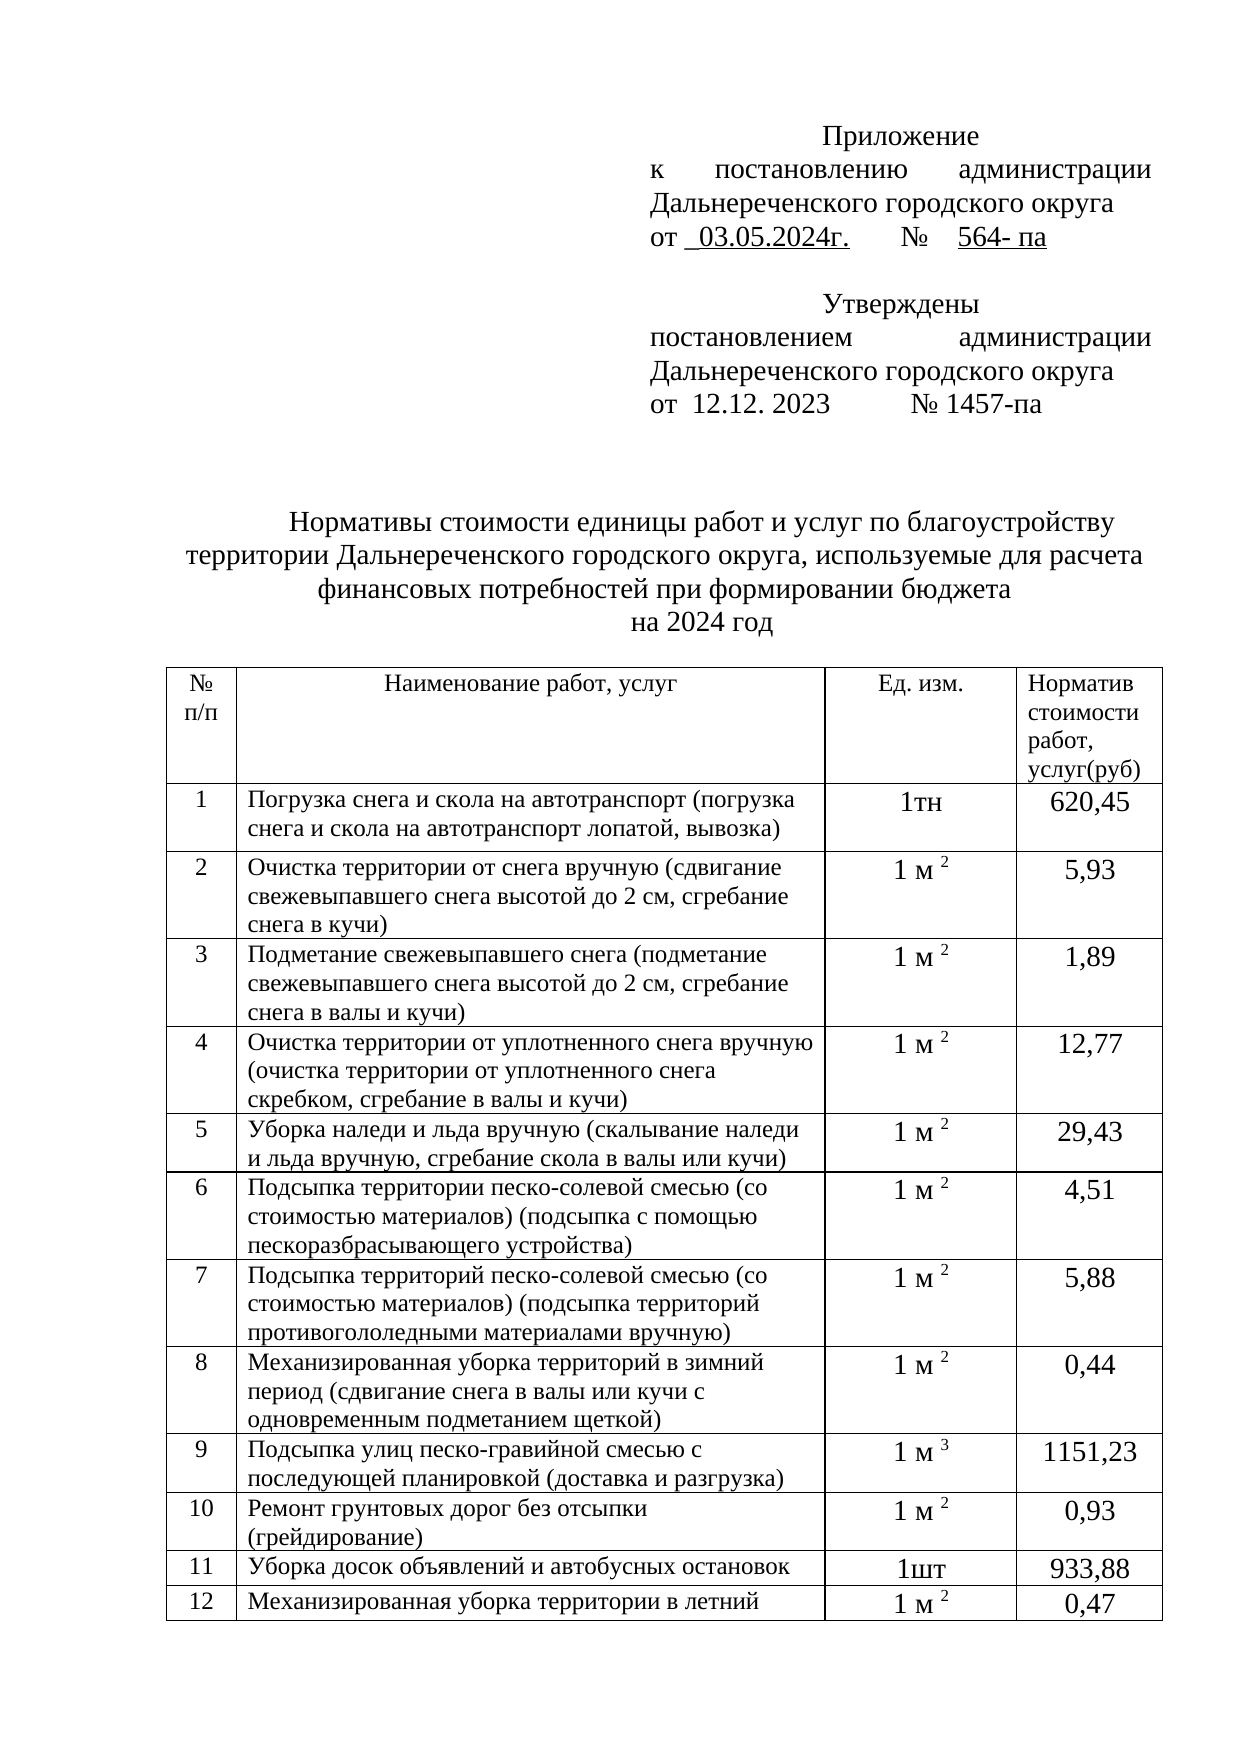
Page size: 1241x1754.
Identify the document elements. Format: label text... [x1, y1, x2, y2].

table_cell 12,77 [1017, 1027, 1162, 1113]
table_cell 2 [167, 852, 236, 938]
text постановлением администрации Дальнереченского городского округа [650, 319, 1152, 386]
table_cell 1151,23 [1017, 1434, 1162, 1492]
table_cell 0,93 [1017, 1493, 1162, 1550]
table_header Наименование работ, услуг [237, 668, 824, 783]
text к постановлению администрации Дальнереченского городского округа [650, 152, 1152, 219]
table_cell 10 [167, 1493, 236, 1550]
table_cell 6 [167, 1173, 236, 1259]
table_cell Подсыпка территорий песко-солевой смесью (со стоимостью материалов) (подсыпка территорий противогололедными материалами вручную) [237, 1260, 824, 1346]
text Утверждены [650, 286, 1152, 319]
table_cell Подметание свежевыпавшего снега (подметание свежевыпавшего снега высотой до 2 см, сгребание снега в валы и кучи) [237, 939, 824, 1026]
table_cell 1 м 2 [826, 939, 1016, 1026]
table_cell Подсыпка территории песко-солевой смесью (со стоимостью материалов) (подсыпка с помощью пескоразбрасывающего устройства) [237, 1173, 824, 1259]
table_cell 9 [167, 1434, 236, 1492]
table_cell 5,88 [1017, 1260, 1162, 1346]
table_cell 1шт [826, 1551, 1016, 1585]
table_cell Уборка наледи и льда вручную (скалывание наледи и льда вручную, сгребание скола в валы или кучи) [237, 1114, 824, 1171]
table_cell 1 м 2 [826, 1260, 1016, 1346]
text от _03.05.2024г. № 564- па [650, 219, 1152, 252]
table_cell Уборка досок объявлений и автобусных остановок [237, 1551, 824, 1585]
table_cell 1 м 2 [826, 1586, 1016, 1619]
table_cell Погрузка снега и скола на автотранспорт (погрузка снега и скола на автотранспорт лопатой, вывозка) [237, 784, 824, 851]
table_cell 1 м 2 [826, 1114, 1016, 1171]
table_cell 1 м 2 [826, 1347, 1016, 1433]
table_cell 0,44 [1017, 1347, 1162, 1433]
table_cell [237, 1586, 824, 1619]
table_cell 1 м 2 [826, 1493, 1016, 1550]
table_cell Очистка территории от уплотненного снега вручную (очистка территории от уплотненного снега скребком, сгребание в валы и кучи) [237, 1027, 824, 1113]
table_cell 1 м 2 [826, 852, 1016, 938]
table_cell Ремонт грунтовых дорог без отсыпки (грейдирование) [237, 1493, 824, 1550]
table_cell 1 м 3 [826, 1434, 1016, 1492]
table_cell 5 [167, 1114, 236, 1171]
table_cell 1,89 [1017, 939, 1162, 1026]
text Приложение [650, 118, 1152, 152]
table_cell 8 [167, 1347, 236, 1433]
table_cell 7 [167, 1260, 236, 1346]
table_cell Очистка территории от снега вручную (сдвигание свежевыпавшего снега высотой до 2 см, сгребание снега в кучи) [237, 852, 824, 938]
table_cell 11 [167, 1551, 236, 1585]
table_cell 1 м 2 [826, 1027, 1016, 1113]
table_cell 1 м 2 [826, 1173, 1016, 1259]
table_cell 12 [167, 1586, 236, 1619]
table_header Ед. изм. [826, 668, 1016, 783]
text от 12.12. 2023 № 1457-па [650, 386, 1152, 420]
table_cell 1 [167, 784, 236, 851]
text Нормативы стоимости единицы работ и услуг по благоустройству территории Дальнереченского городского округа, используемые для расчета финансовых потребностей при формировании бюджета [177, 504, 1152, 604]
table_cell 4,51 [1017, 1173, 1162, 1259]
table_cell 620,45 [1017, 784, 1162, 851]
table_cell 4 [167, 1027, 236, 1113]
table_header № п/п [167, 668, 236, 783]
table_cell 0,47 [1017, 1586, 1162, 1619]
table_cell 933,88 [1017, 1551, 1162, 1585]
table_cell Механизированная уборка территорий в зимний период (сдвигание снега в валы или кучи с одновременным подметанием щеткой) [237, 1347, 824, 1433]
table_cell 29,43 [1017, 1114, 1162, 1171]
table_cell 5,93 [1017, 852, 1162, 938]
table_cell 1тн [826, 784, 1016, 851]
text на 2024 год [177, 604, 1152, 638]
table_header Норматив стоимости работ, услуг(руб) [1017, 668, 1162, 783]
table_cell Подсыпка улиц песко-гравийной смесью с последующей планировкой (доставка и разгрузка) [237, 1434, 824, 1492]
table_cell 3 [167, 939, 236, 1026]
